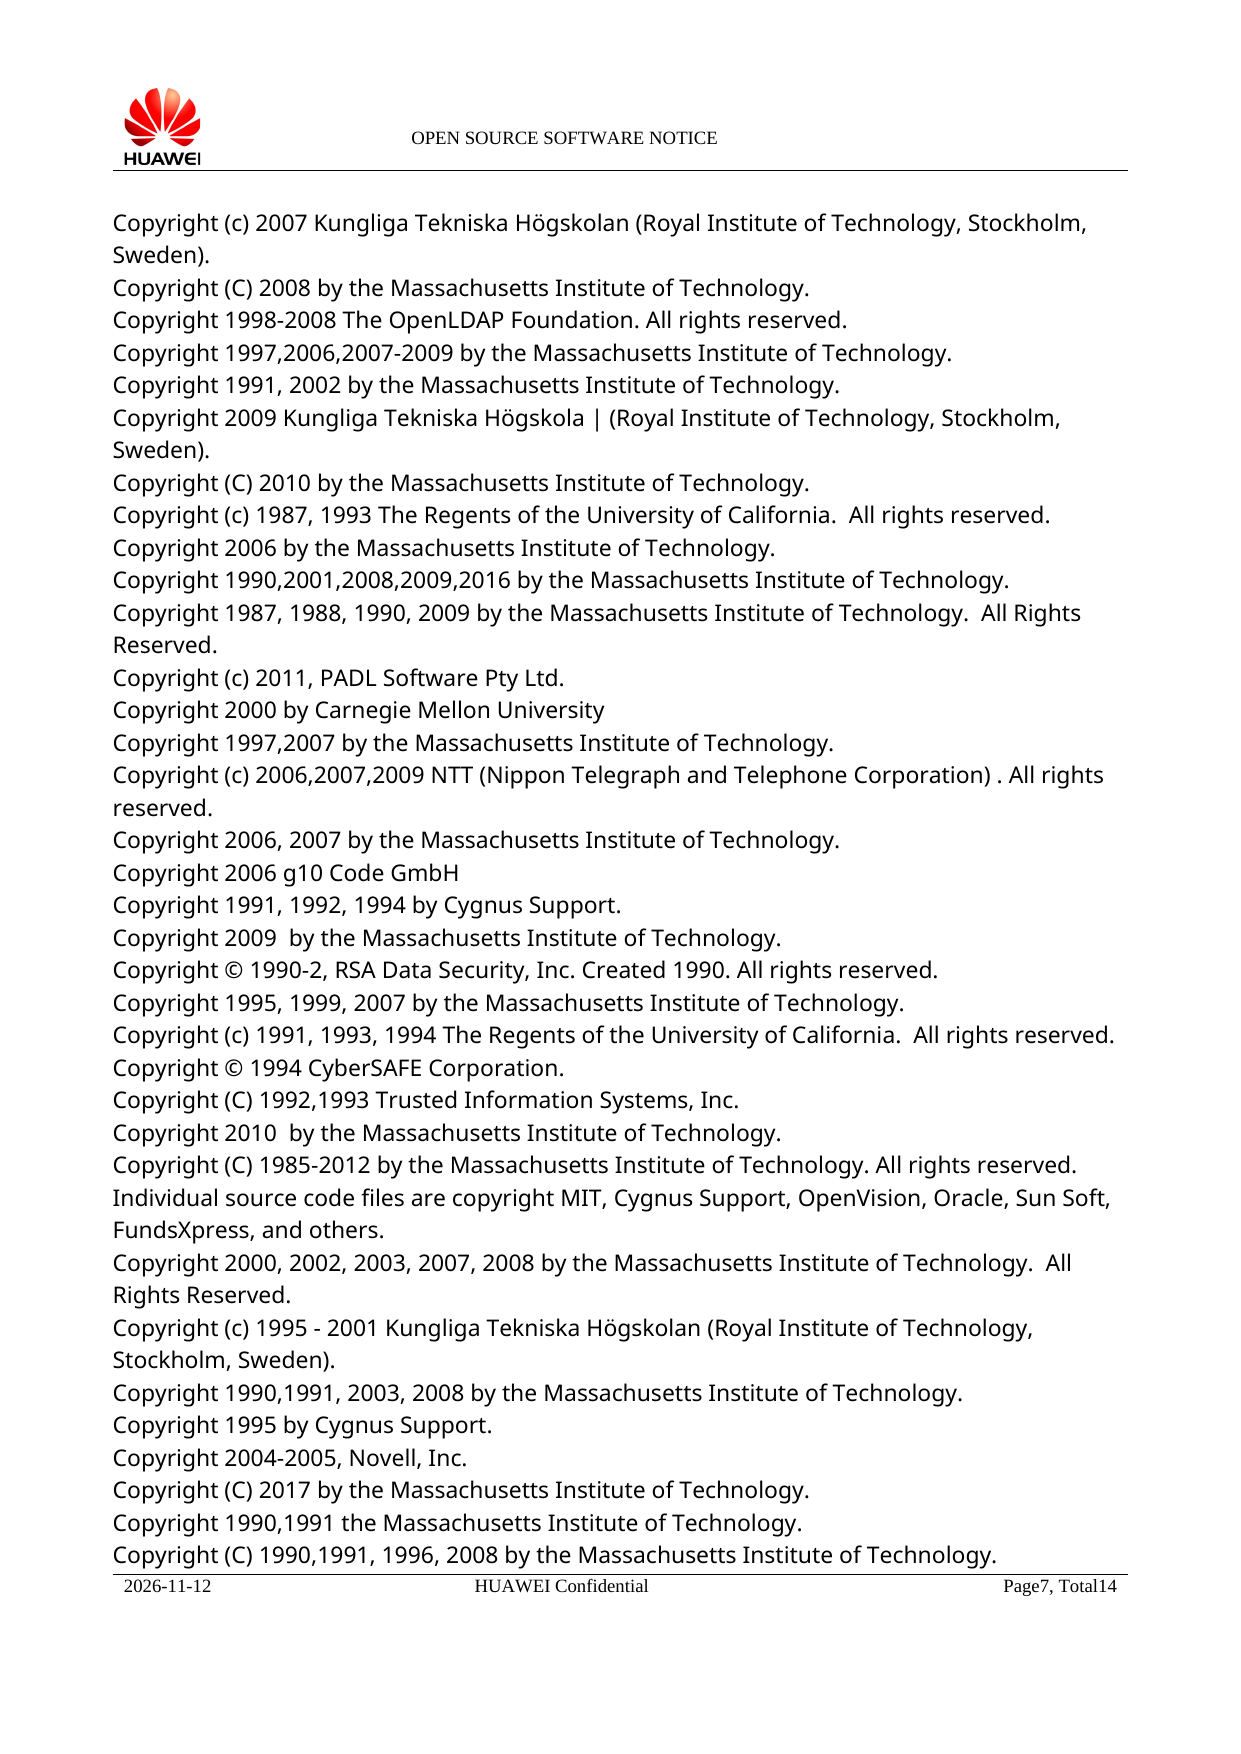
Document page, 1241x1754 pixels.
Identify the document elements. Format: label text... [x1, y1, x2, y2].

picture [124, 88, 201, 165]
